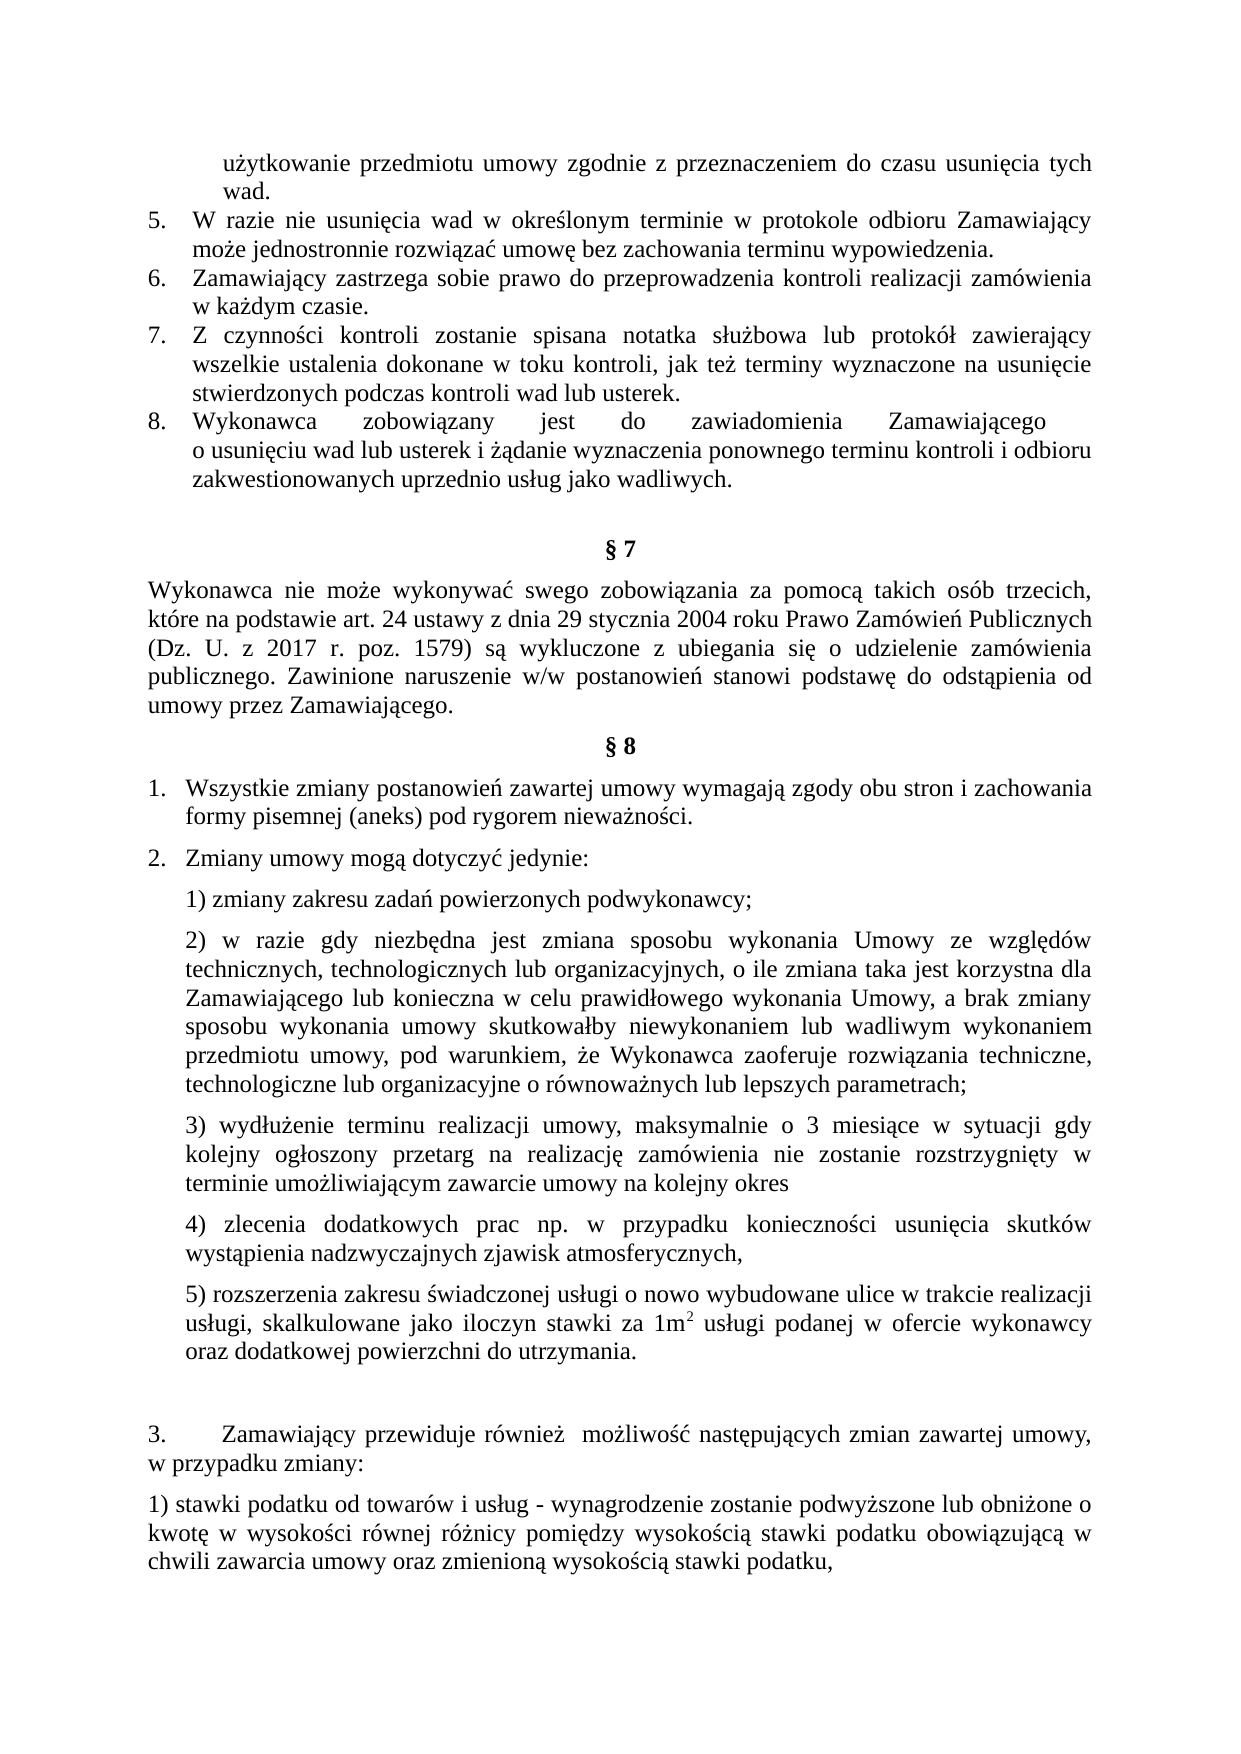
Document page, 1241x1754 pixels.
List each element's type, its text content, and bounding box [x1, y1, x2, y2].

text Wykonawca nie może wykonywać swego zobowiązania za pomocą takich osób trzecich, które na podstawie art. 24 ustawy z dnia 29 stycznia 2004 roku Prawo Zamówień Publicznych (Dz. U. z 2017 r. poz. 1579) są wykluczone z ubiegania się o udzielenie zamówienia publicznego. Zawinione naruszenie w/w postanowień stanowi podstawę do odstąpienia od umowy przez Zamawiającego. [148, 575, 1093, 719]
text 3) wydłużenie terminu realizacji umowy, maksymalnie o 3 miesiące w sytuacji gdy kolejny ogłoszony przetarg na realizację zamówienia nie zostanie rozstrzygnięty w terminie umożliwiającym zawarcie umowy na kolejny okres [185, 1110, 1093, 1196]
text 1) zmiany zakresu zadań powierzonych podwykonawcy; [185, 884, 1093, 913]
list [185, 148, 1093, 205]
list Wykonawca zobowiązany jest do zawiadomienia Zamawiającego o usunięciu wad lub usterek i żądanie wyznaczenia ponownego terminu kontroli i odbioru zakwestionowanych uprzednio usług jako wadliwych. [148, 406, 1093, 493]
list Zmiany umowy mogą dotyczyć jedynie: [148, 843, 1093, 871]
list W razie nie usunięcia wad w określonym terminie w protokole odbioru Zamawiający może jednostronnie rozwiązać umowę bez zachowania terminu wypowiedzenia. [148, 205, 1093, 263]
text 3. Zamawiający przewiduje również możliwość następujących zmian zawartej umowy, w przypadku zmiany: [148, 1419, 1093, 1476]
list Z czynności kontroli zostanie spisana notatka służbowa lub protokół zawierający wszelkie ustalenia dokonane w toku kontroli, jak też terminy wyznaczone na usunięcie stwierdzonych podczas kontroli wad lub usterek. [148, 320, 1093, 406]
list Wszystkie zmiany postanowień zawartej umowy wymagają zgody obu stron i zachowania formy pisemnej (aneks) pod rygorem nieważności. [148, 773, 1093, 830]
text 2) w razie gdy niezbędna jest zmiana sposobu wykonania Umowy ze względów technicznych, technologicznych lub organizacyjnych, o ile zmiana taka jest korzystna dla Zamawiającego lub konieczna w celu prawidłowego wykonania Umowy, a brak zmiany sposobu wykonania umowy skutkowałby niewykonaniem lub wadliwym wykonaniem przedmiotu umowy, pod warunkiem, że Wykonawca zaoferuje rozwiązania techniczne, technologiczne lub organizacyjne o równoważnych lub lepszych parametrach; [185, 925, 1093, 1098]
text 5) rozszerzenia zakresu świadczonej usługi o nowo wybudowane ulice w trakcie realizacji usługi, skalkulowane jako iloczyn stawki za 1m2 usługi podanej w ofercie wykonawcy oraz dodatkowej powierzchni do utrzymania. [185, 1279, 1093, 1365]
text 4) zlecenia dodatkowych prac np. w przypadku konieczności usunięcia skutków wystąpienia nadzwyczajnych zjawisk atmosferycznych, [185, 1209, 1093, 1266]
text § 8 [148, 731, 1093, 760]
text § 7 [148, 534, 1093, 563]
text 1) stawki podatku od towarów i usług - wynagrodzenie zostanie podwyższone lub obniżone o kwotę w wysokości równej różnicy pomiędzy wysokością stawki podatku obowiązującą w chwili zawarcia umowy oraz zmienioną wysokością stawki podatku, [148, 1489, 1093, 1575]
list Zamawiający zastrzega sobie prawo do przeprowadzenia kontroli realizacji zamówienia w każdym czasie. [148, 263, 1093, 320]
